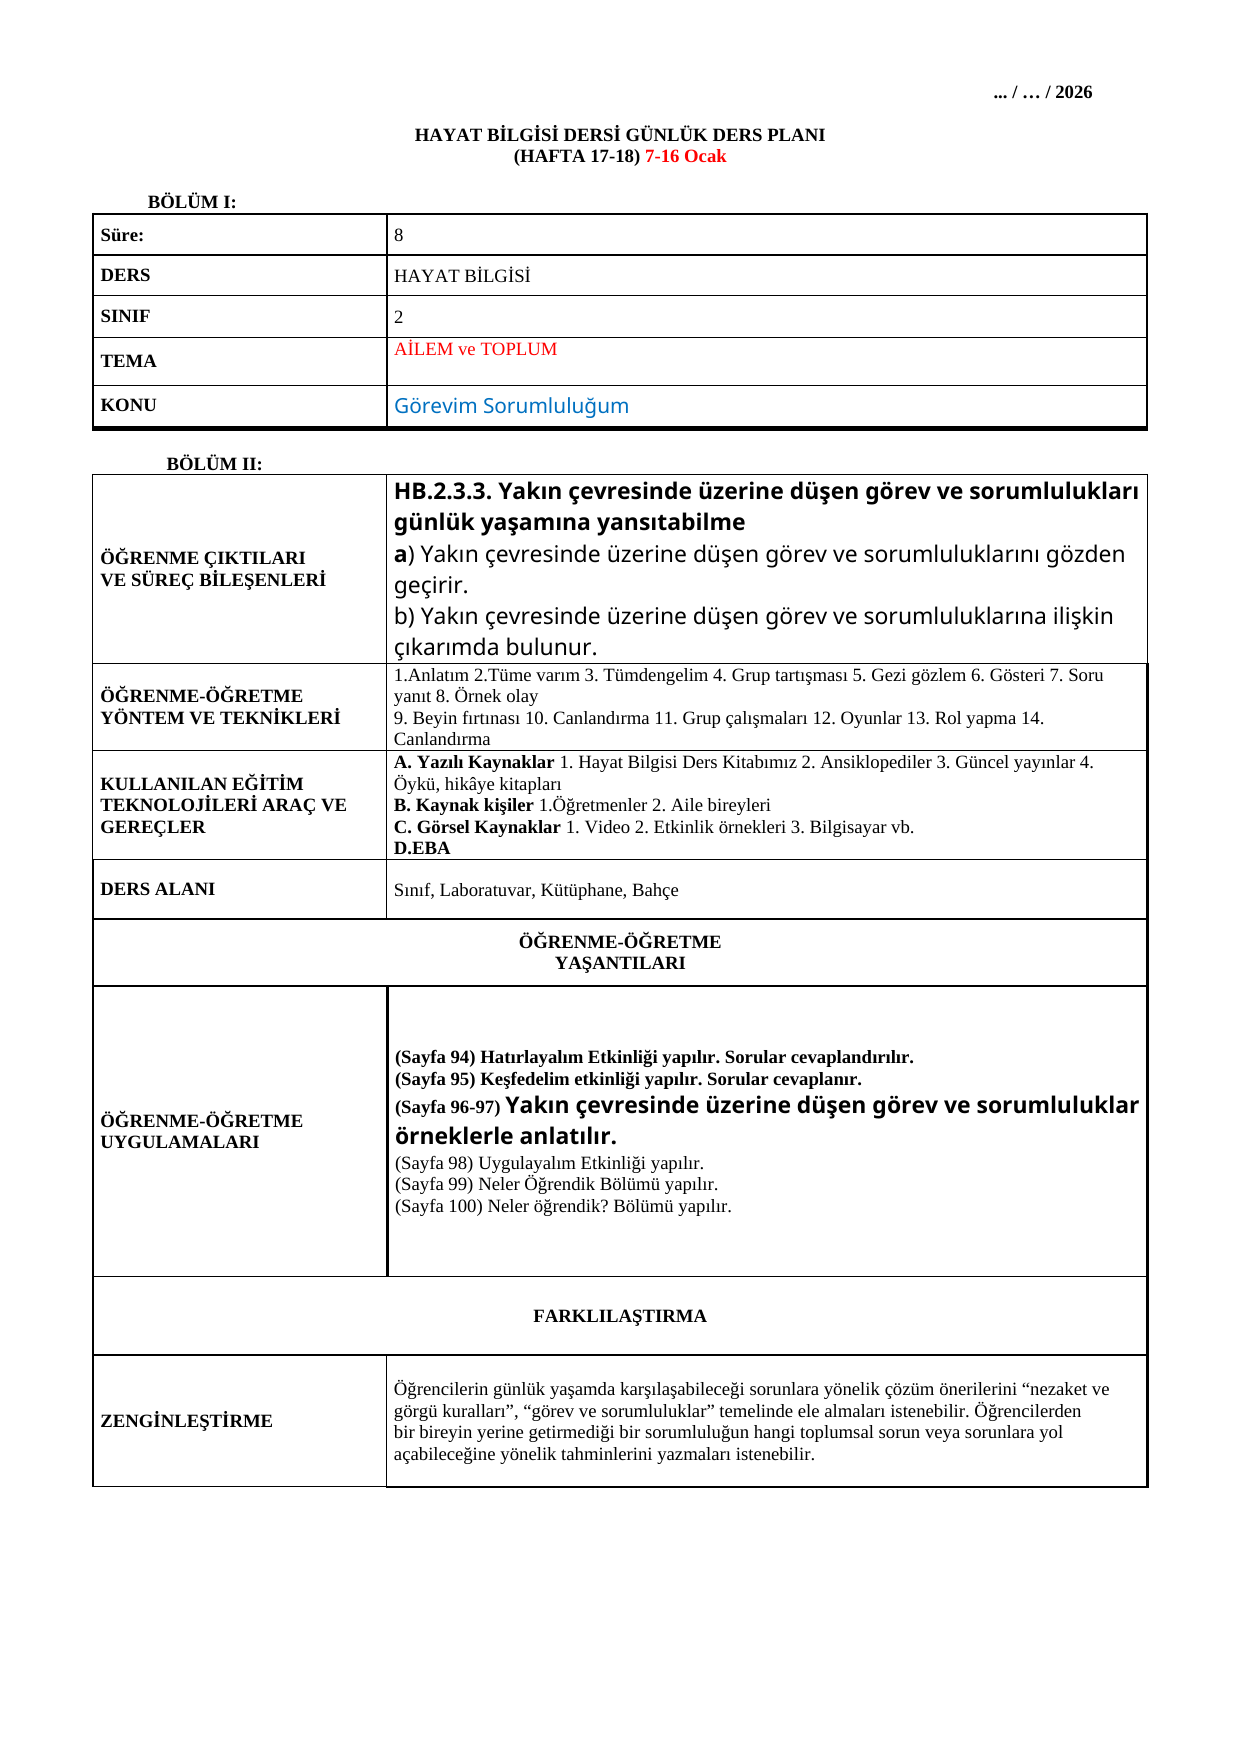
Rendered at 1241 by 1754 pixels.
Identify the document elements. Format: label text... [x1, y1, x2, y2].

table_cell Görevim Sorumluluğum [388, 386, 1146, 426]
table_cell DERS ALANI [94, 860, 386, 918]
table_cell 1.Anlatım 2.Tüme varım 3. Tümdengelim 4. Grup tartışması 5. Gezi gözlem 6. Gösteri 7. Soru yanıt 8. Örnek olay 9. Beyin fırtınası 10. Canlandırma 11. Grup çalışmaları 12. Oyunlar 13. Rol yapma 14. Canlandırma [387, 664, 1146, 750]
table_cell ÖĞRENME-ÖĞRETME YÖNTEM VE TEKNİKLERİ [93, 664, 386, 750]
table_cell FARKLILAŞTIRMA [94, 1277, 1146, 1354]
text BÖLÜM I: [148, 191, 1093, 213]
table_cell 2 [388, 296, 1146, 337]
table_header ÖĞRENME ÇIKTILARI VE SÜREÇ BİLEŞENLERİ [93, 475, 386, 662]
text ... / … / 2026 [148, 81, 1093, 102]
table_cell KULLANILAN EĞİTİM TEKNOLOJİLERİ ARAÇ VE GEREÇLER [93, 751, 386, 859]
table_cell ÖĞRENME-ÖĞRETME YAŞANTILARI [94, 920, 1146, 985]
table_cell DERS [94, 256, 386, 295]
table_cell ÖĞRENME-ÖĞRETME UYGULAMALARI [94, 987, 386, 1276]
table_cell AİLEM ve TOPLUM [388, 338, 1146, 385]
text BÖLÜM II: [148, 452, 1093, 474]
table_cell SINIF [94, 296, 386, 337]
table_cell A. Yazılı Kaynaklar 1. Hayat Bilgisi Ders Kitabımız 2. Ansiklopediler 3. Güncel yayınlar 4. Öykü, hikâye kitapları B. Kaynak kişiler 1.Öğretmenler 2. Aile bireyleri C. Görsel Kaynaklar 1. Video 2. Etkinlik örnekleri 3. Bilgisayar vb. D.EBA [387, 751, 1146, 859]
table_cell Sınıf, Laboratuvar, Kütüphane, Bahçe [387, 860, 1146, 918]
table_header 8 [388, 215, 1146, 254]
text (HAFTA 17-18) 7-16 Ocak [148, 145, 1093, 167]
table_header HB.2.3.3. Yakın çevresinde üzerine düşen görev ve sorumlulukları günlük yaşamına yansıtabilme a) Yakın çevresinde üzerine düşen görev ve sorumluluklarını gözden geçirir. b) Yakın çevresinde üzerine düşen görev ve sorumluluklarına ilişkin çıkarımda bulunur. [387, 475, 1147, 662]
text HAYAT BİLGİSİ DERSİ GÜNLÜK DERS PLANI [148, 124, 1093, 145]
table_header Süre: [94, 215, 386, 254]
table_cell (Sayfa 94) Hatırlayalım Etkinliği yapılır. Sorular cevaplandırılır. (Sayfa 95) Keşfedelim etkinliği yapılır. Sorular cevaplanır. (Sayfa 96-97) Yakın çevresinde üzerine düşen görev ve sorumluluklar örneklerle anlatılır. (Sayfa 98) Uygulayalım Etkinliği yapılır. (Sayfa 99) Neler Öğrendik Bölümü yapılır. (Sayfa 100) Neler öğrendik? Bölümü yapılır. [389, 987, 1146, 1276]
table_cell TEMA [94, 338, 386, 385]
table_cell HAYAT BİLGİSİ [388, 256, 1146, 295]
table_cell ZENGİNLEŞTİRME [94, 1356, 386, 1486]
table_cell KONU [94, 386, 386, 426]
table_cell Öğrencilerin günlük yaşamda karşılaşabileceği sorunlara yönelik çözüm önerilerini “nezaket ve görgü kuralları”, “görev ve sorumluluklar” temelinde ele almaları istenebilir. Öğrencilerden bir bireyin yerine getirmediği bir sorumluluğun hangi toplumsal sorun veya sorunlara yol açabileceğine yönelik tahminlerini yazmaları istenebilir. [387, 1356, 1146, 1486]
